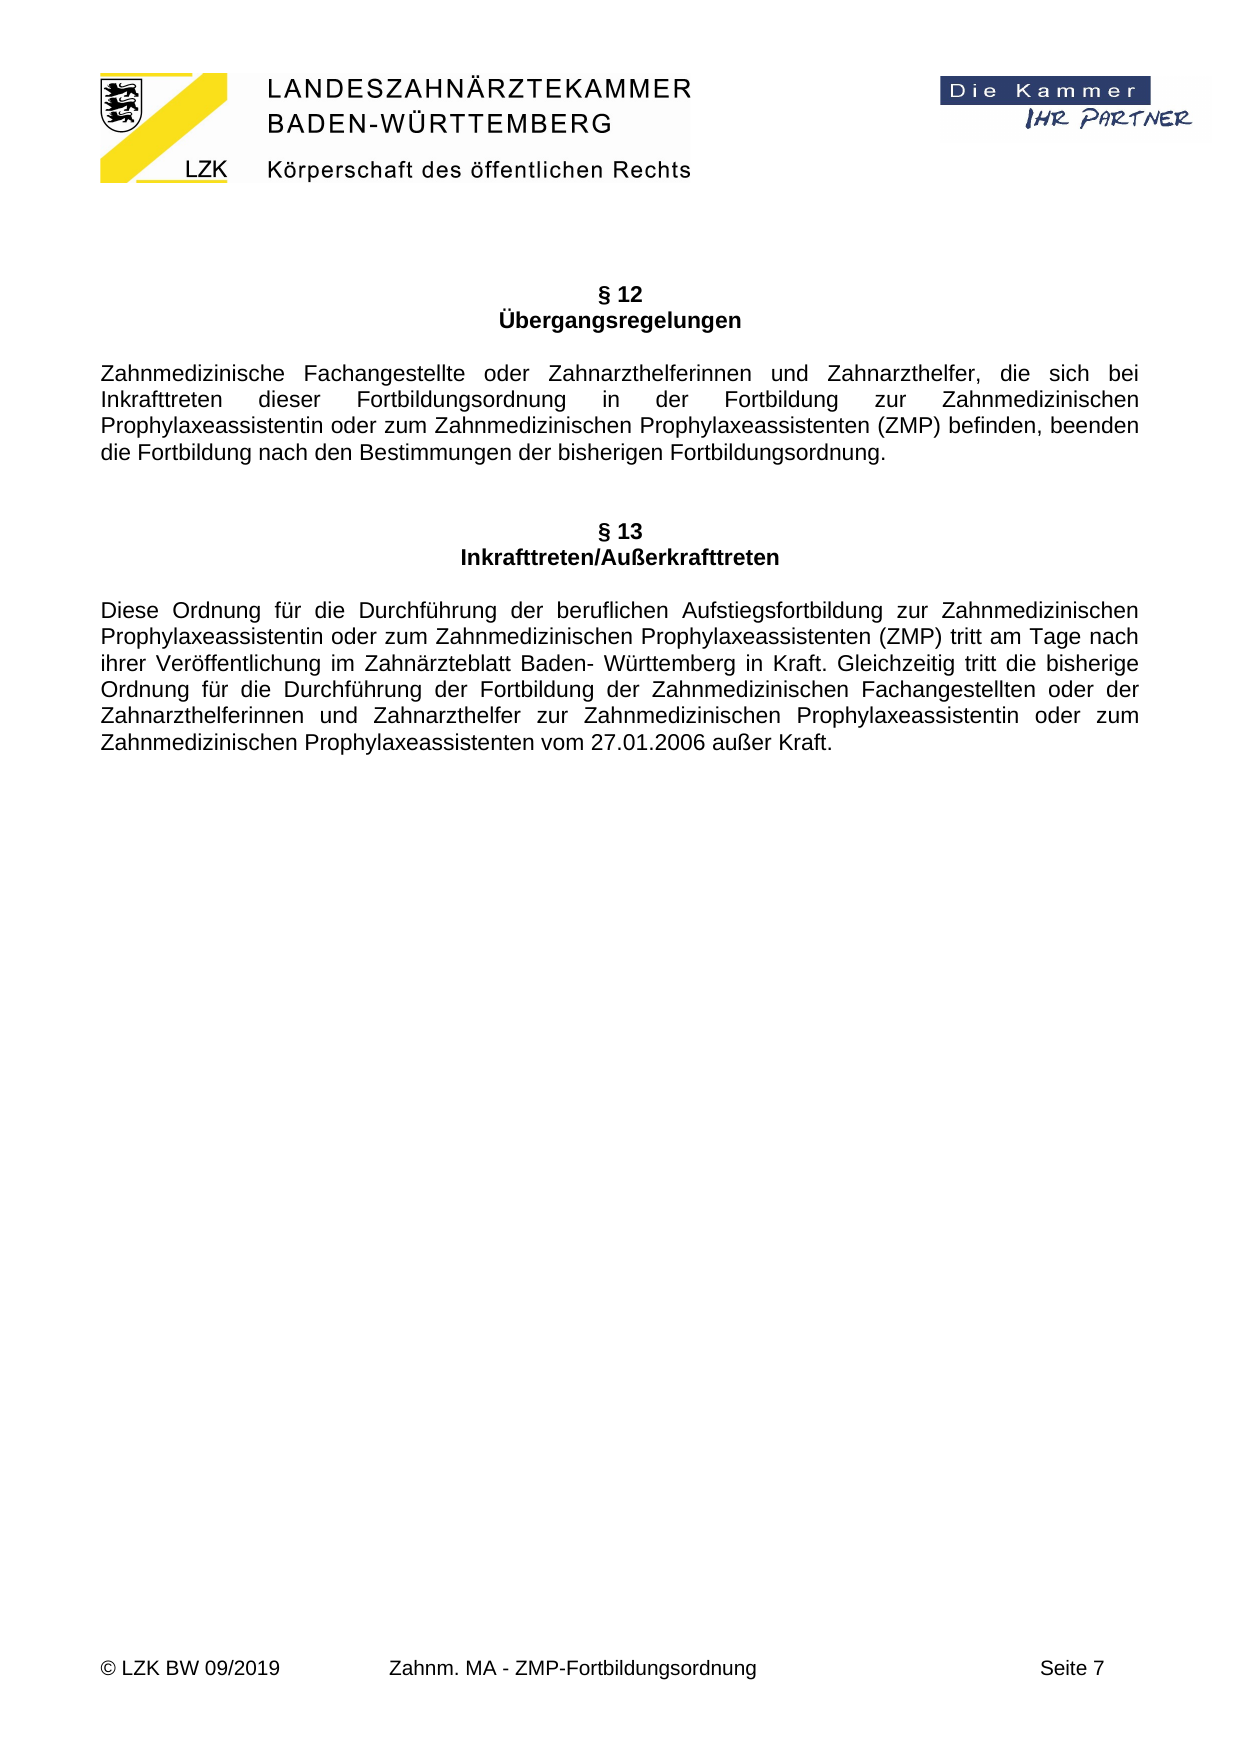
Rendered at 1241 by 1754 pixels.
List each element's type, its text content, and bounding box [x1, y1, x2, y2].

picture [100, 73, 691, 183]
text § 12 [100, 281, 1140, 307]
text Diese Ordnung für die Durchführung der beruflichen Aufstiegsfortbildung zur Zahnmedizinischen Prophylaxeassistentin oder zum Zahnmedizinischen Prophylaxeassistenten (ZMP) tritt am Tage nach ihrer Veröffentlichung im Zahnärzteblatt Baden- Württemberg in Kraft. Gleichzeitig tritt die bisherige Ordnung für die Durchführung der Fortbildung der Zahnmedizinischen Fachangestellten oder der Zahnarzthelferinnen und Zahnarzthelfer zur Zahnmedizinischen Prophylaxeassistentin oder zum Zahnmedizinischen Prophylaxeassistenten vom 27.01.2006 außer Kraft. [100, 597, 1140, 755]
text Übergangsregelungen [100, 307, 1140, 333]
text Inkrafttreten/Außerkrafttreten [100, 544, 1140, 570]
picture [940, 76, 1213, 143]
text § 13 [100, 518, 1140, 544]
text Zahnmedizinische Fachangestellte oder Zahnarzthelferinnen und Zahnarzthelfer, die sich bei Inkrafttreten dieser Fortbildungsordnung in der Fortbildung zur Zahnmedizinischen Prophylaxeassistentin oder zum Zahnmedizinischen Prophylaxeassistenten (ZMP) befinden, beenden die Fortbildung nach den Bestimmungen der bisherigen Fortbildungsordnung. [100, 359, 1140, 465]
